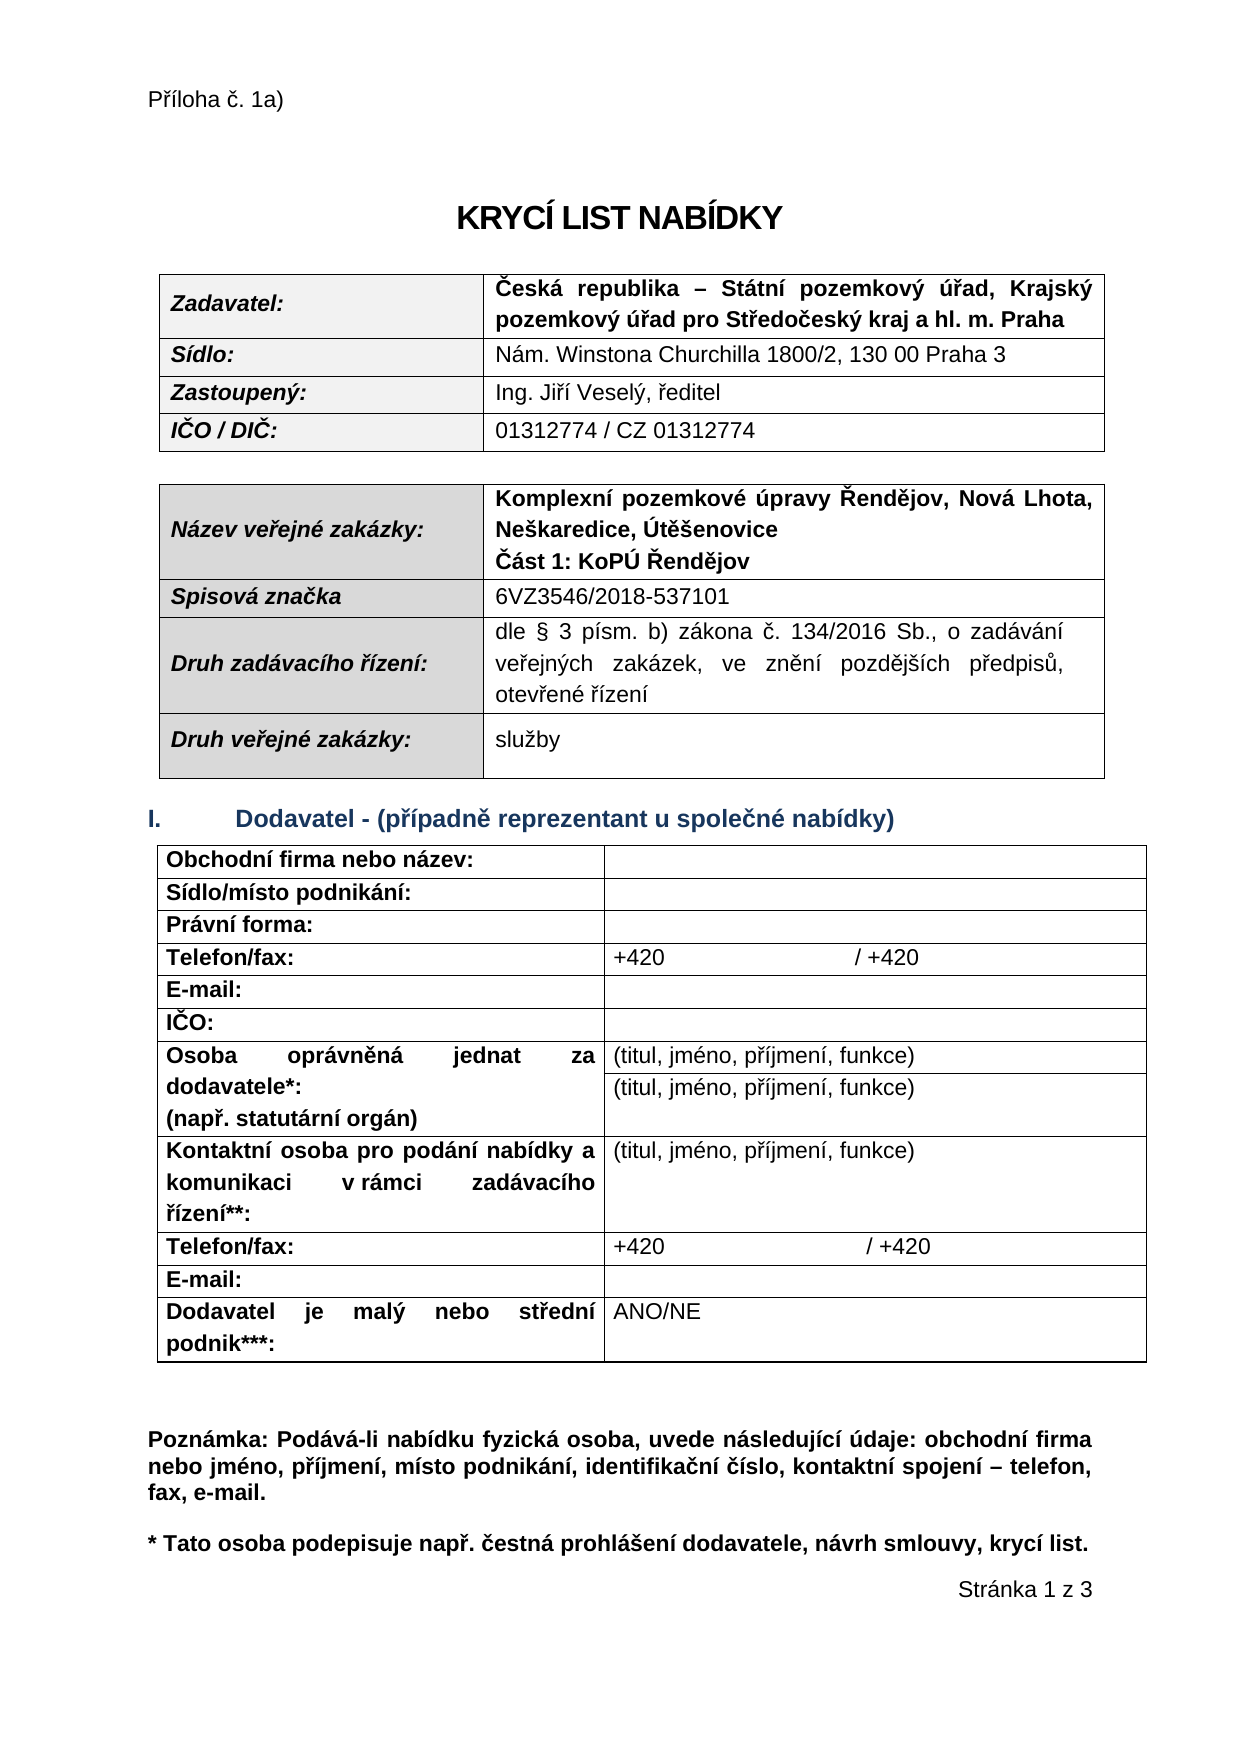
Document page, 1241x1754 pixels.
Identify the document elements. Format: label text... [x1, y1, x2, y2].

table_header Česká republika – Státní pozemkový úřad, Krajský pozemkový úřad pro Středočeský kraj a hl. m. Praha [484, 275, 1104, 338]
table_cell dle § 3 písm. b) zákona č. 134/2016 Sb., o zadávání veřejných zakázek, ve znění pozdějších předpisů, otevřené řízení [484, 618, 1104, 713]
table_cell ANO/NE [605, 1298, 1146, 1361]
table_cell Zastoupený: [160, 377, 483, 413]
table_header Název veřejné zakázky: [160, 485, 483, 579]
table_cell [605, 879, 1146, 910]
table_cell (titul, jméno, příjmení, funkce) [605, 1042, 1146, 1073]
text * Tato osoba podepisuje např. čestná prohlášení dodavatele, návrh smlouvy, krycí list. [148, 1530, 1093, 1557]
table_cell Telefon/fax: [158, 1233, 604, 1264]
table_cell IČO: [158, 1009, 604, 1041]
title Krycí list nabídky [148, 198, 1093, 236]
table_header Zadavatel: [160, 275, 483, 338]
table_cell Nám. Winstona Churchilla 1800/2, 130 00 Praha 3 [484, 339, 1104, 376]
table_cell (titul, jméno, příjmení, funkce) [605, 1137, 1146, 1232]
table_cell Sídlo: [160, 339, 483, 376]
table_cell Kontaktní osoba pro podání nabídky a komunikaci v rámci zadávacího řízení**: [158, 1137, 604, 1232]
table_cell Spisová značka [160, 580, 483, 617]
table_header Komplexní pozemkové úpravy Řendějov, Nová Lhota, Neškaredice, Útěšenovice Část 1: KoPÚ Řendějov [484, 485, 1104, 579]
table_cell E-mail: [158, 1266, 604, 1297]
table_cell Dodavatel je malý nebo střední podnik***: [158, 1298, 604, 1361]
table_cell (titul, jméno, příjmení, funkce) [605, 1074, 1146, 1136]
table_cell Sídlo/místo podnikání: [158, 879, 604, 910]
table_cell [605, 976, 1146, 1008]
table_cell Osoba oprávněná jednat za dodavatele*: (např. statutární orgán) [158, 1042, 604, 1136]
table_cell +420 / +420 [605, 1233, 1146, 1264]
table_header [605, 846, 1146, 877]
subtitle Dodavatel - (případně reprezentant u společné nabídky) [148, 804, 1093, 832]
table_cell služby [484, 714, 1104, 778]
table_cell [605, 1009, 1146, 1041]
table_cell Telefon/fax: [158, 944, 604, 975]
table_cell [605, 911, 1146, 943]
table_cell Druh zadávacího řízení: [160, 618, 483, 713]
table_cell 01312774 / CZ 01312774 [484, 414, 1104, 451]
table_header Obchodní firma nebo název: [158, 846, 604, 877]
table_cell E-mail: [158, 976, 604, 1008]
table_cell Ing. Jiří Veselý, ředitel [484, 377, 1104, 413]
table_cell Druh veřejné zakázky: [160, 714, 483, 778]
table_cell 6VZ3546/2018-537101 [484, 580, 1104, 617]
table_cell IČO / DIČ: [160, 414, 483, 451]
table_cell +420 / +420 [605, 944, 1146, 975]
table_cell Právní forma: [158, 911, 604, 943]
text Poznámka: Podává-li nabídku fyzická osoba, uvede následující údaje: obchodní firma nebo jméno, příjmení, místo podnikání, identifikační číslo, kontaktní spojení – telefon, fax, e-mail. [148, 1426, 1093, 1505]
table_cell [605, 1266, 1146, 1297]
